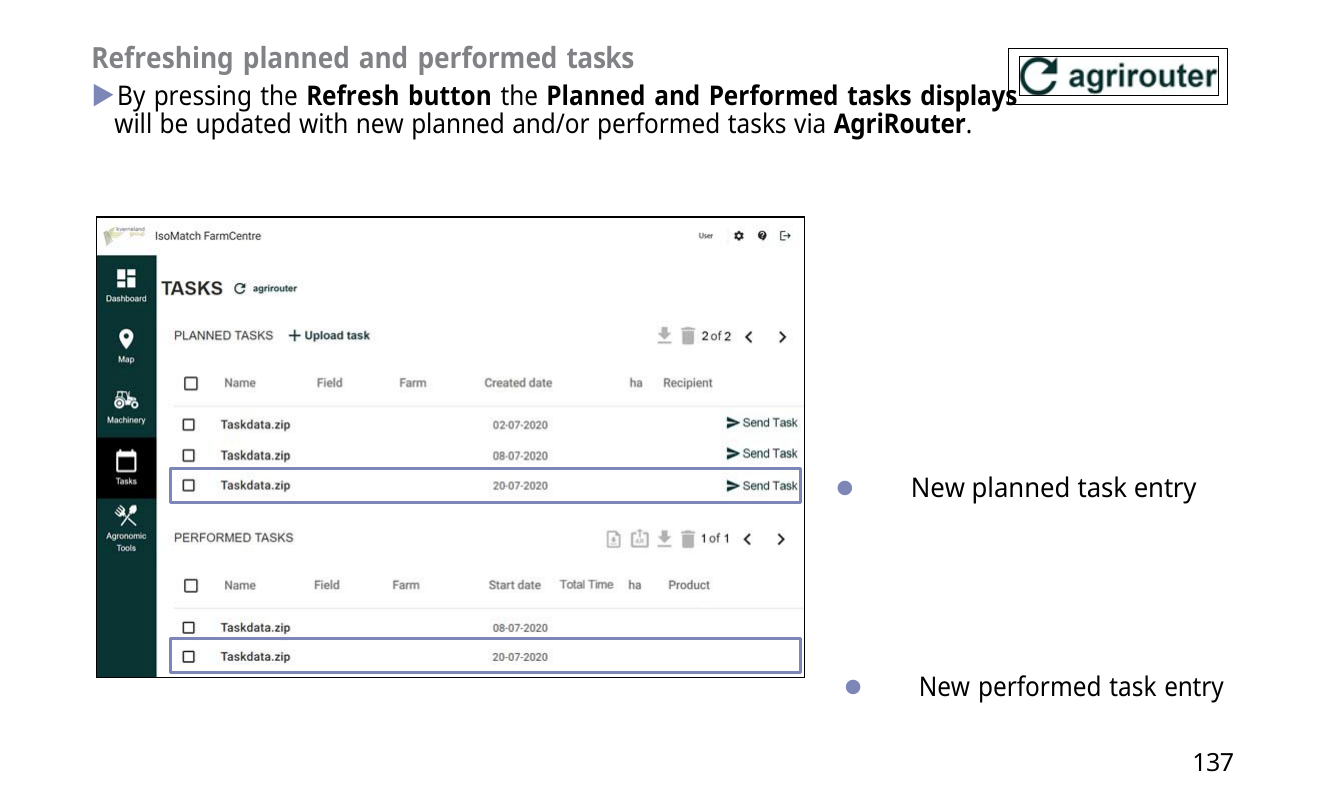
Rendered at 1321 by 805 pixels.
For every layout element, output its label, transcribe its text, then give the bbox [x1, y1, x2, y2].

text will be updated with new planned and/or performed tasks via AgriRouter. [114, 111, 1258, 140]
picture [97, 505, 804, 667]
list New performed task entry [27, 667, 1223, 704]
list New planned task entry [27, 468, 1196, 505]
picture [1020, 77, 1218, 82]
subtitle Refreshing planned and performed tasks [91, 37, 1258, 77]
picture [97, 218, 804, 468]
list By pressing the Refresh button the Planned and Performed tasks displays [91, 82, 1258, 111]
picture [172, 640, 799, 667]
